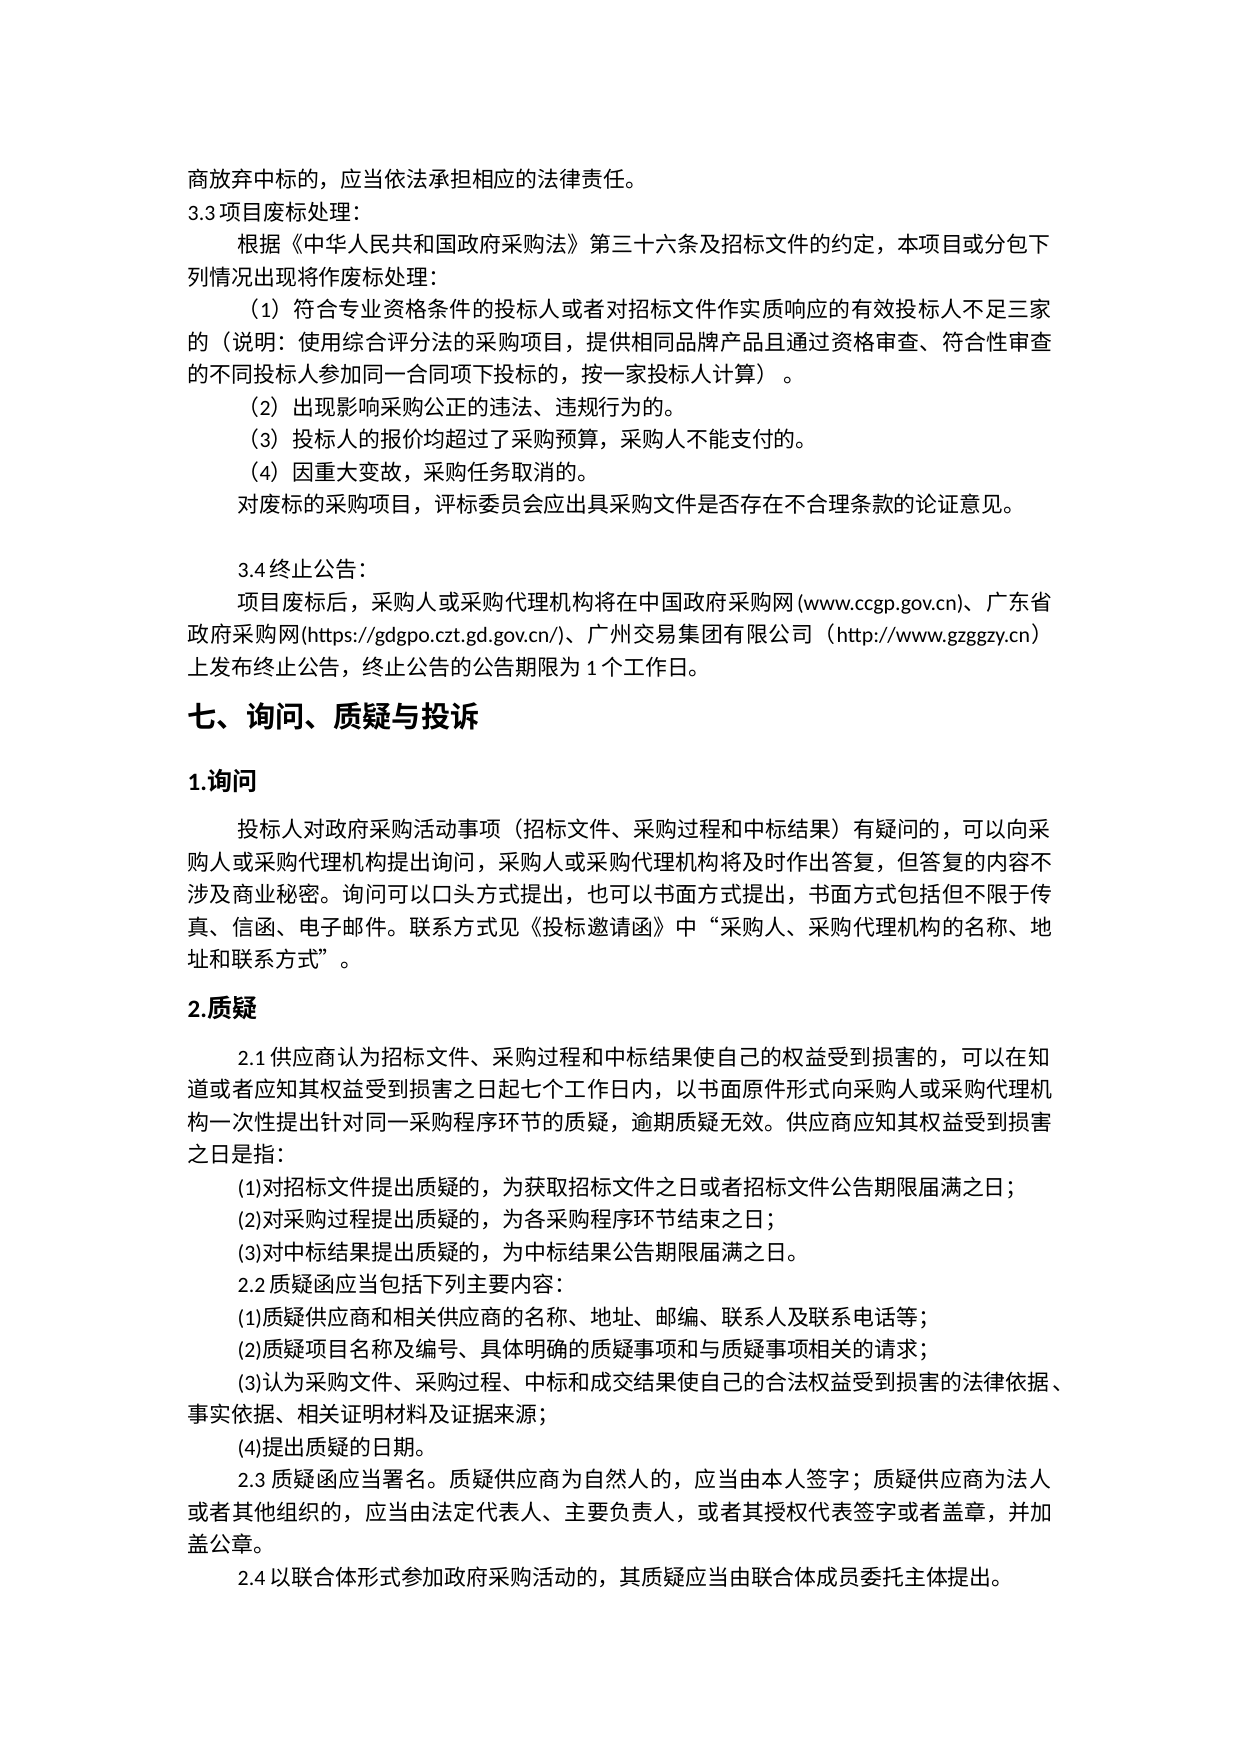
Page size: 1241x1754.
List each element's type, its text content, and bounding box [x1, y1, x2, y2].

text 项目废标后，采购人或采购代理机构将在中国政府采购网(www.ccgp.gov.cn)、广东省政府采购网(https://gdgpo.czt.gd.gov.cn/)、广州交易集团有限公司（http://www.gzggzy.cn）上发布终止公告，终止公告的公告期限为1个工作日。 [187, 584, 1053, 682]
text 2.1供应商认为招标文件、采购过程和中标结果使自己的权益受到损害的，可以在知道或者应知其权益受到损害之日起七个工作日内，以书面原件形式向采购人或采购代理机构一次性提出针对同一采购程序环节的质疑，逾期质疑无效。供应商应知其权益受到损害之日是指： [187, 1039, 1053, 1169]
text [187, 162, 1053, 194]
text （3）投标人的报价均超过了采购预算，采购人不能支付的。 [187, 422, 1053, 454]
text 根据《中华人民共和国政府采购法》第三十六条及招标文件的约定，本项目或分包下列情况出现将作废标处理： [187, 227, 1053, 292]
text 3.4终止公告： [187, 552, 1053, 584]
text 对废标的采购项目，评标委员会应出具采购文件是否存在不合理条款的论证意见。 [187, 487, 1053, 519]
text 1.询问 [187, 747, 1053, 812]
text 七、询问、质疑与投诉 [187, 682, 1053, 747]
text (1)质疑供应商和相关供应商的名称、地址、邮编、联系人及联系电话等； [187, 1299, 1053, 1332]
text 3.3项目废标处理： [187, 194, 1053, 227]
text 2.3 质疑函应当署名。质疑供应商为自然人的，应当由本人签字；质疑供应商为法人或者其他组织的，应当由法定代表人、主要负责人，或者其授权代表签字或者盖章，并加盖公章。 [187, 1462, 1053, 1559]
text 2.2质疑函应当包括下列主要内容： [187, 1267, 1053, 1299]
text (3)对中标结果提出质疑的，为中标结果公告期限届满之日。 [187, 1234, 1053, 1267]
text 2.4以联合体形式参加政府采购活动的，其质疑应当由联合体成员委托主体提出。 [187, 1559, 1053, 1592]
text (4)提出质疑的日期。 [187, 1429, 1053, 1462]
text （2）出现影响采购公正的违法、违规行为的。 [187, 389, 1053, 422]
text （4）因重大变故，采购任务取消的。 [187, 454, 1053, 487]
text 投标人对政府采购活动事项（招标文件、采购过程和中标结果）有疑问的，可以向采购人或采购代理机构提出询问，采购人或采购代理机构将及时作出答复，但答复的内容不涉及商业秘密。询问可以口头方式提出，也可以书面方式提出，书面方式包括但不限于传真、信函、电子邮件。联系方式见《投标邀请函》中“采购人、采购代理机构的名称、地址和联系方式”。 [187, 812, 1053, 974]
text (1)对招标文件提出质疑的，为获取招标文件之日或者招标文件公告期限届满之日； [187, 1169, 1053, 1202]
text （1）符合专业资格条件的投标人或者对招标文件作实质响应的有效投标人不足三家的（说明：使用综合评分法的采购项目，提供相同品牌产品且通过资格审查、符合性审查的不同投标人参加同一合同项下投标的，按一家投标人计算） 。 [187, 292, 1053, 389]
text 2.质疑 [187, 974, 1053, 1039]
text (2)对采购过程提出质疑的，为各采购程序环节结束之日； [187, 1202, 1053, 1234]
text (2)质疑项目名称及编号、具体明确的质疑事项和与质疑事项相关的请求； [187, 1332, 1053, 1364]
text (3)认为采购文件、采购过程、中标和成交结果使自己的合法权益受到损害的法律依据、事实依据、相关证明材料及证据来源； [187, 1364, 1053, 1429]
